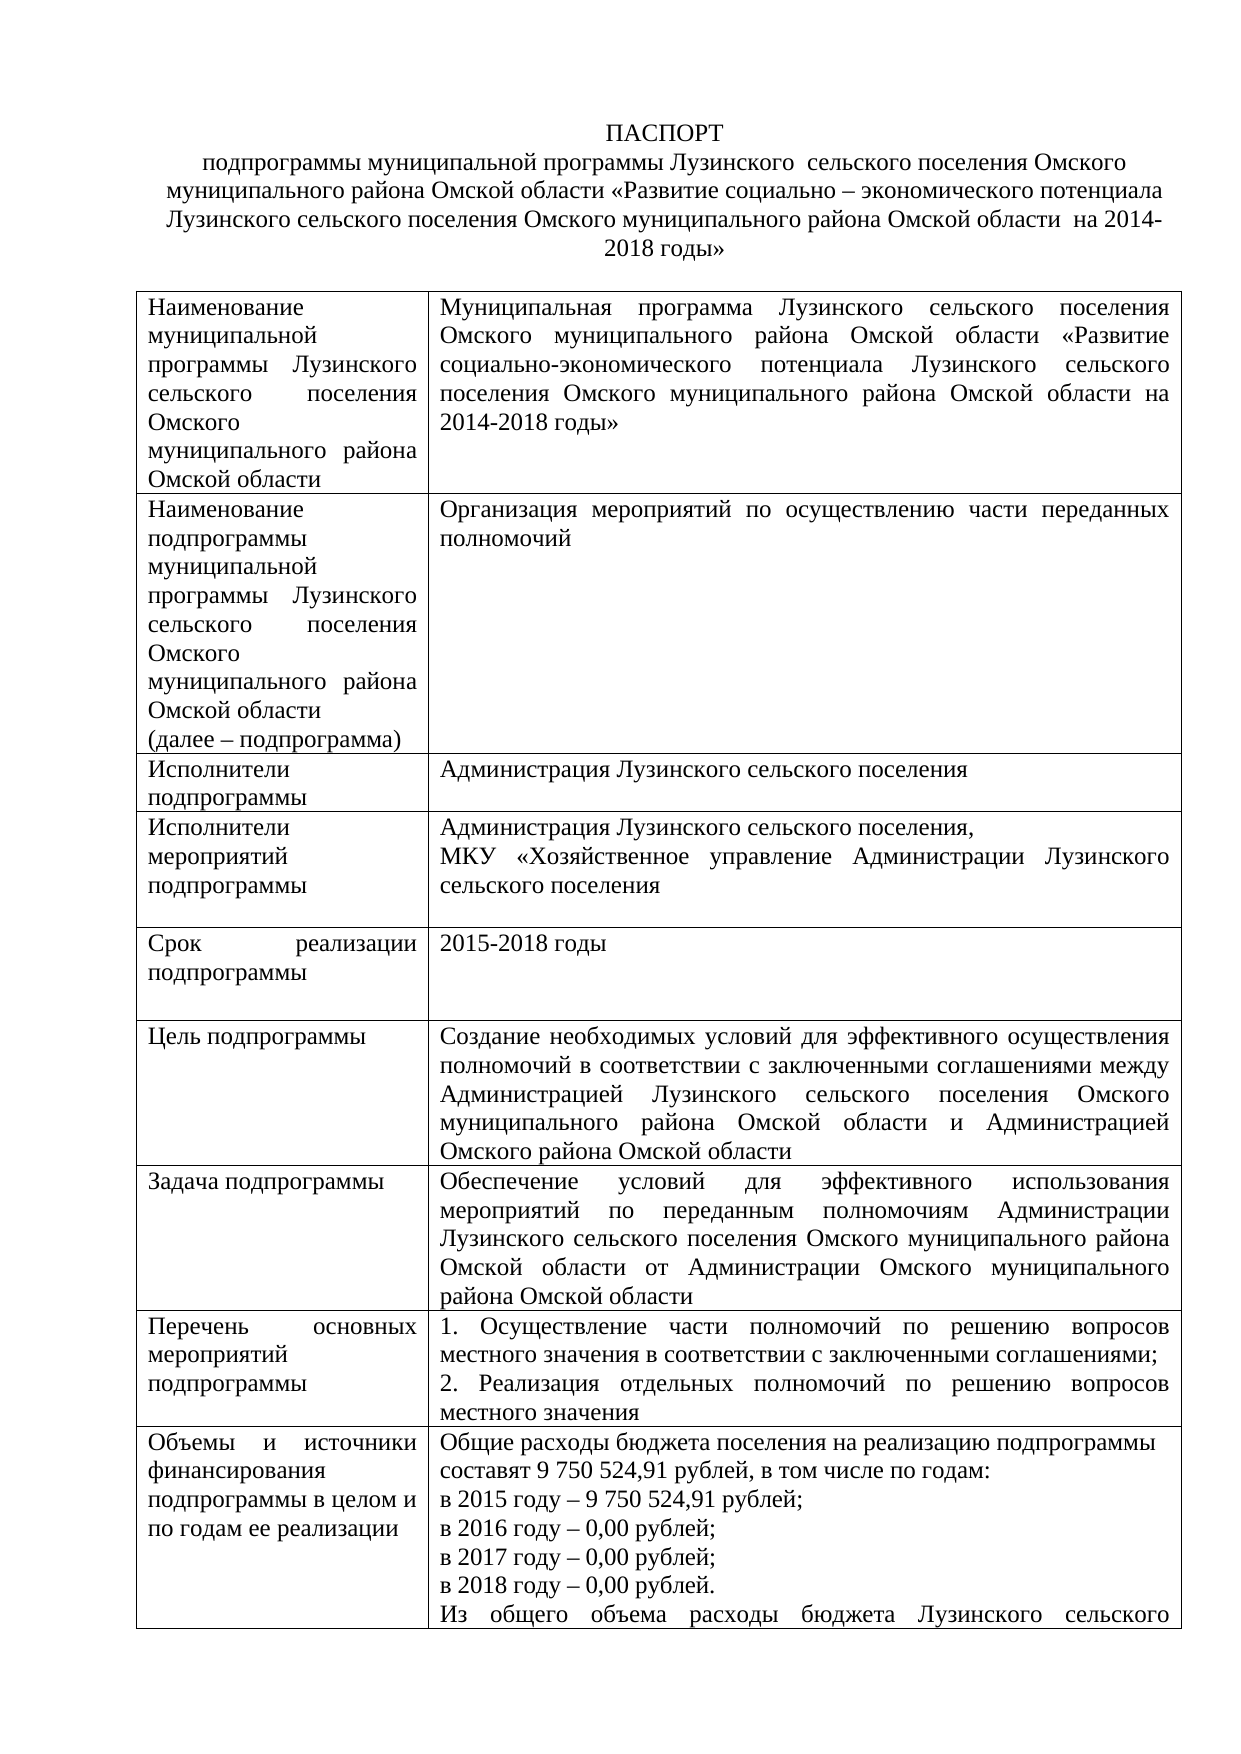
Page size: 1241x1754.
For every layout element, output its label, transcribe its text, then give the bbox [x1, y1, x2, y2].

table_cell Задача подпрограммы [137, 1166, 428, 1310]
table_cell Срок реализации подпрограммы [137, 928, 428, 1020]
text ПАСПОРТ [148, 118, 1181, 147]
text подпрограммы муниципальной программы Лузинского сельского поселения Омского муниципального района Омской области «Развитие социально – экономического потенциала Лузинского сельского поселения Омского муниципального района Омской области на 2014-2018 годы» [148, 147, 1181, 262]
table_cell Администрация Лузинского сельского поселения [429, 754, 1181, 811]
table_cell Перечень основных мероприятий подпрограммы [137, 1311, 428, 1426]
table_cell 2015-2018 годы [429, 928, 1181, 1020]
table_cell Исполнители подпрограммы [137, 754, 428, 811]
table_cell Организация мероприятий по осуществлению части переданных полномочий [429, 494, 1181, 753]
table_cell Цель подпрограммы [137, 1021, 428, 1165]
table_cell Исполнители мероприятий подпрограммы [137, 812, 428, 927]
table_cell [429, 1427, 1181, 1628]
table_cell Обеспечение условий для эффективного использования мероприятий по переданным полномочиям Администрации Лузинского сельского поселения Омского муниципального района Омской области от Администрации Омского муниципального района Омской области [429, 1166, 1181, 1310]
table_cell 1. Осуществление части полномочий по решению вопросов местного значения в соответствии с заключенными соглашениями; 2. Реализация отдельных полномочий по решению вопросов местного значения [429, 1311, 1181, 1426]
table_header Наименование муниципальной программы Лузинского сельского поселения Омского муниципального района Омской области [137, 292, 428, 493]
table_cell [137, 1427, 428, 1628]
table_header Муниципальная программа Лузинского сельского поселения Омского муниципального района Омской области «Развитие социально-экономического потенциала Лузинского сельского поселения Омского муниципального района Омской области на 2014-2018 годы» [429, 292, 1181, 493]
table_cell Администрация Лузинского сельского поселения, МКУ «Хозяйственное управление Администрации Лузинского сельского поселения [429, 812, 1181, 927]
table_cell Создание необходимых условий для эффективного осуществления полномочий в соответствии с заключенными соглашениями между Администрацией Лузинского сельского поселения Омского муниципального района Омской области и Администрацией Омского района Омской области [429, 1021, 1181, 1165]
table_cell Наименование подпрограммы муниципальной программы Лузинского сельского поселения Омского муниципального района Омской области (далее – подпрограмма) [137, 494, 428, 753]
